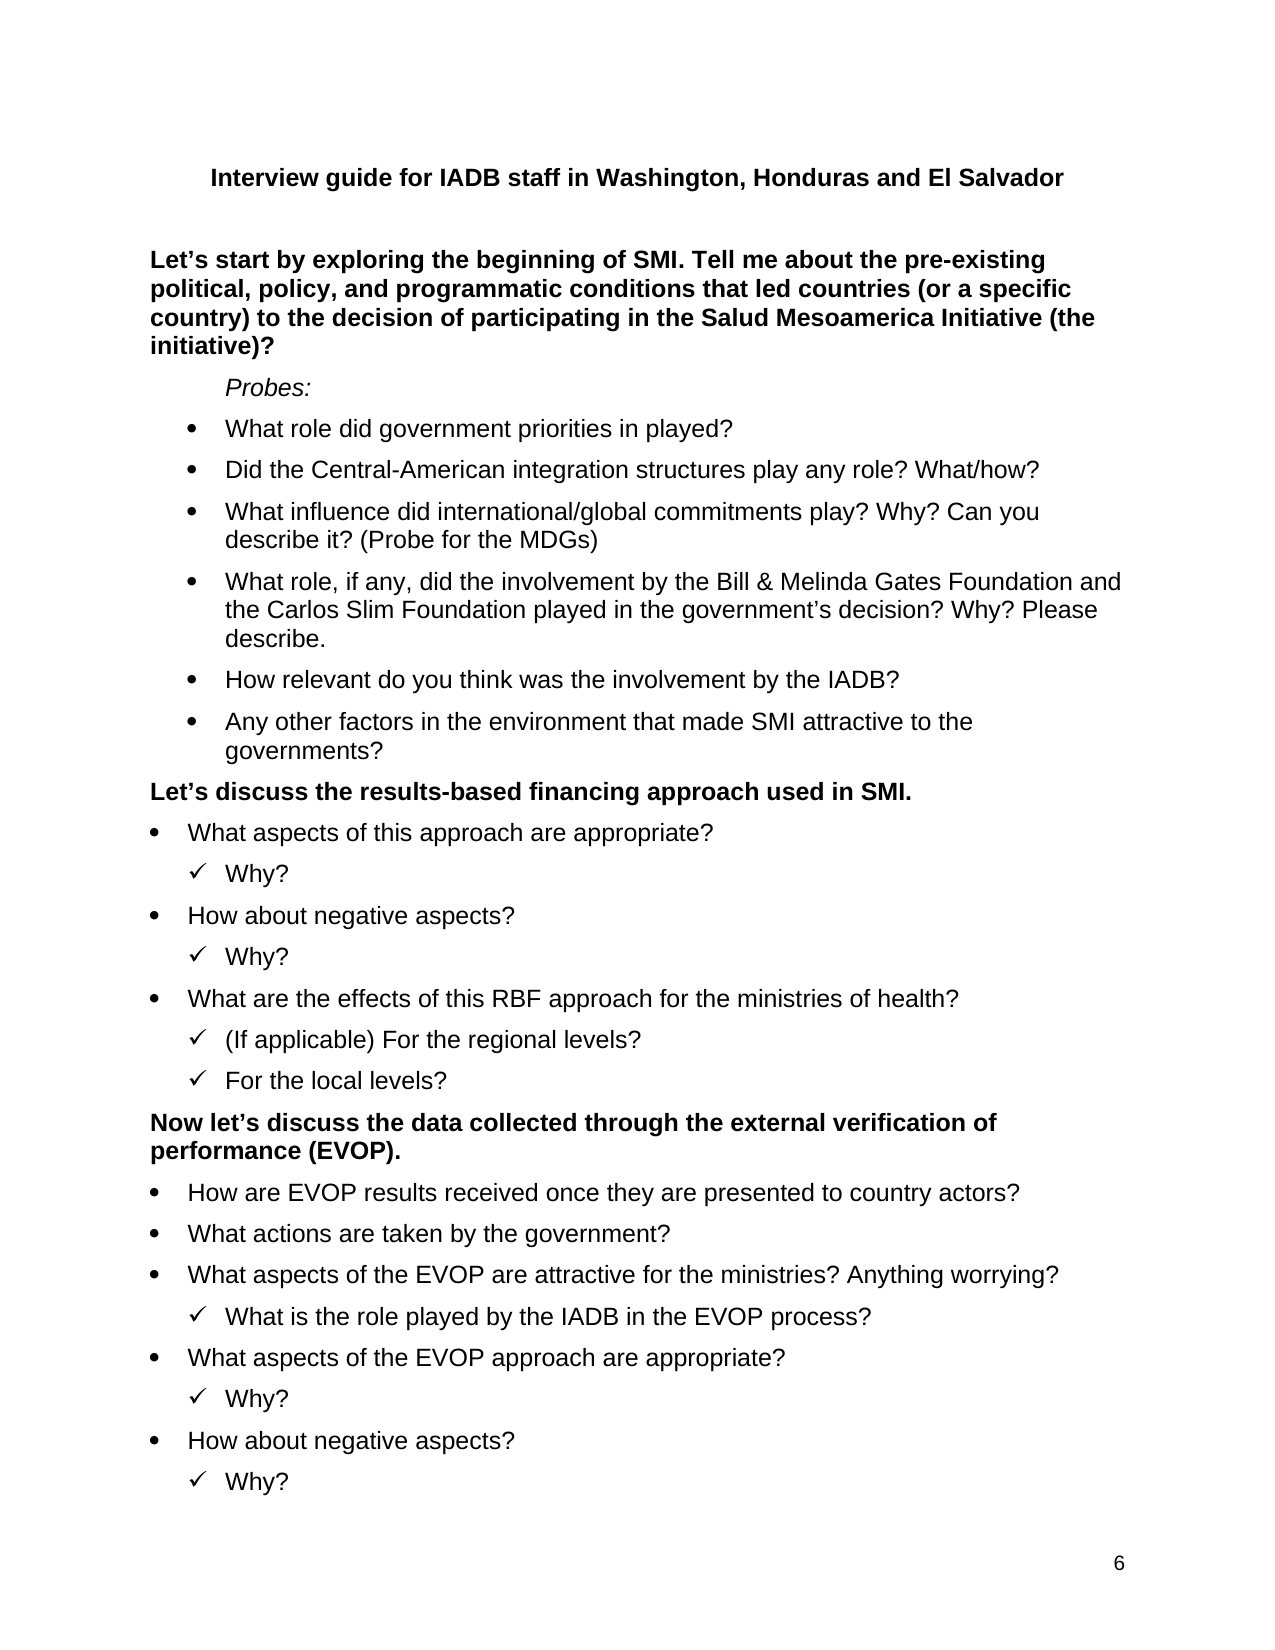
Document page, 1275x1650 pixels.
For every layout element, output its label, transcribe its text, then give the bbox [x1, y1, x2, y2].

list What influence did international/global commitments play? Why? Can you describe it? (Probe for the MDGs) [187, 496, 1125, 554]
list Did the Central-American integration structures play any role? What/how? [187, 455, 1125, 484]
list Any other factors in the environment that made SMI attractive to the governments? [187, 707, 1125, 764]
list What aspects of the EVOP approach are appropriate? [150, 1343, 1125, 1372]
list How about negative aspects? [150, 1426, 1125, 1454]
list How are EVOP results received once they are presented to country actors? [150, 1178, 1125, 1206]
list (If applicable) For the regional levels? [187, 1025, 1125, 1054]
list Why? [187, 1384, 1125, 1413]
list What aspects of this approach are appropriate? [150, 818, 1125, 847]
list What are the effects of this RBF approach for the ministries of health? [150, 983, 1125, 1012]
list Why? [187, 859, 1125, 888]
text Let’s discuss the results-based financing approach used in SMI. [150, 777, 1125, 806]
list What aspects of the EVOP are attractive for the ministries? Anything worrying? [150, 1260, 1125, 1289]
text Now let’s discuss the data collected through the external verification of performance (EVOP). [150, 1108, 1125, 1165]
list What role did government priorities in played? [187, 414, 1125, 443]
list Why? [187, 942, 1125, 971]
text Interview guide for IADB staff in Washington, Honduras and El Salvador [150, 162, 1125, 191]
text Probes: [225, 372, 1125, 401]
list Why? [187, 1467, 1125, 1496]
list What is the role played by the IADB in the EVOP process? [187, 1302, 1125, 1331]
list What actions are taken by the government? [150, 1219, 1125, 1248]
text Let’s start by exploring the beginning of SMI. Tell me about the pre-existing political, policy, and programmatic conditions that led countries (or a specific country) to the decision of participating in the Salud Mesoamerica Initiative (the initiative)? [150, 245, 1125, 360]
list What role, if any, did the involvement by the Bill & Melinda Gates Foundation and the Carlos Slim Foundation played in the government’s decision? Why? Please describe. [187, 567, 1125, 653]
list How relevant do you think was the involvement by the IADB? [187, 665, 1125, 694]
list For the local levels? [187, 1066, 1125, 1095]
list How about negative aspects? [150, 901, 1125, 930]
